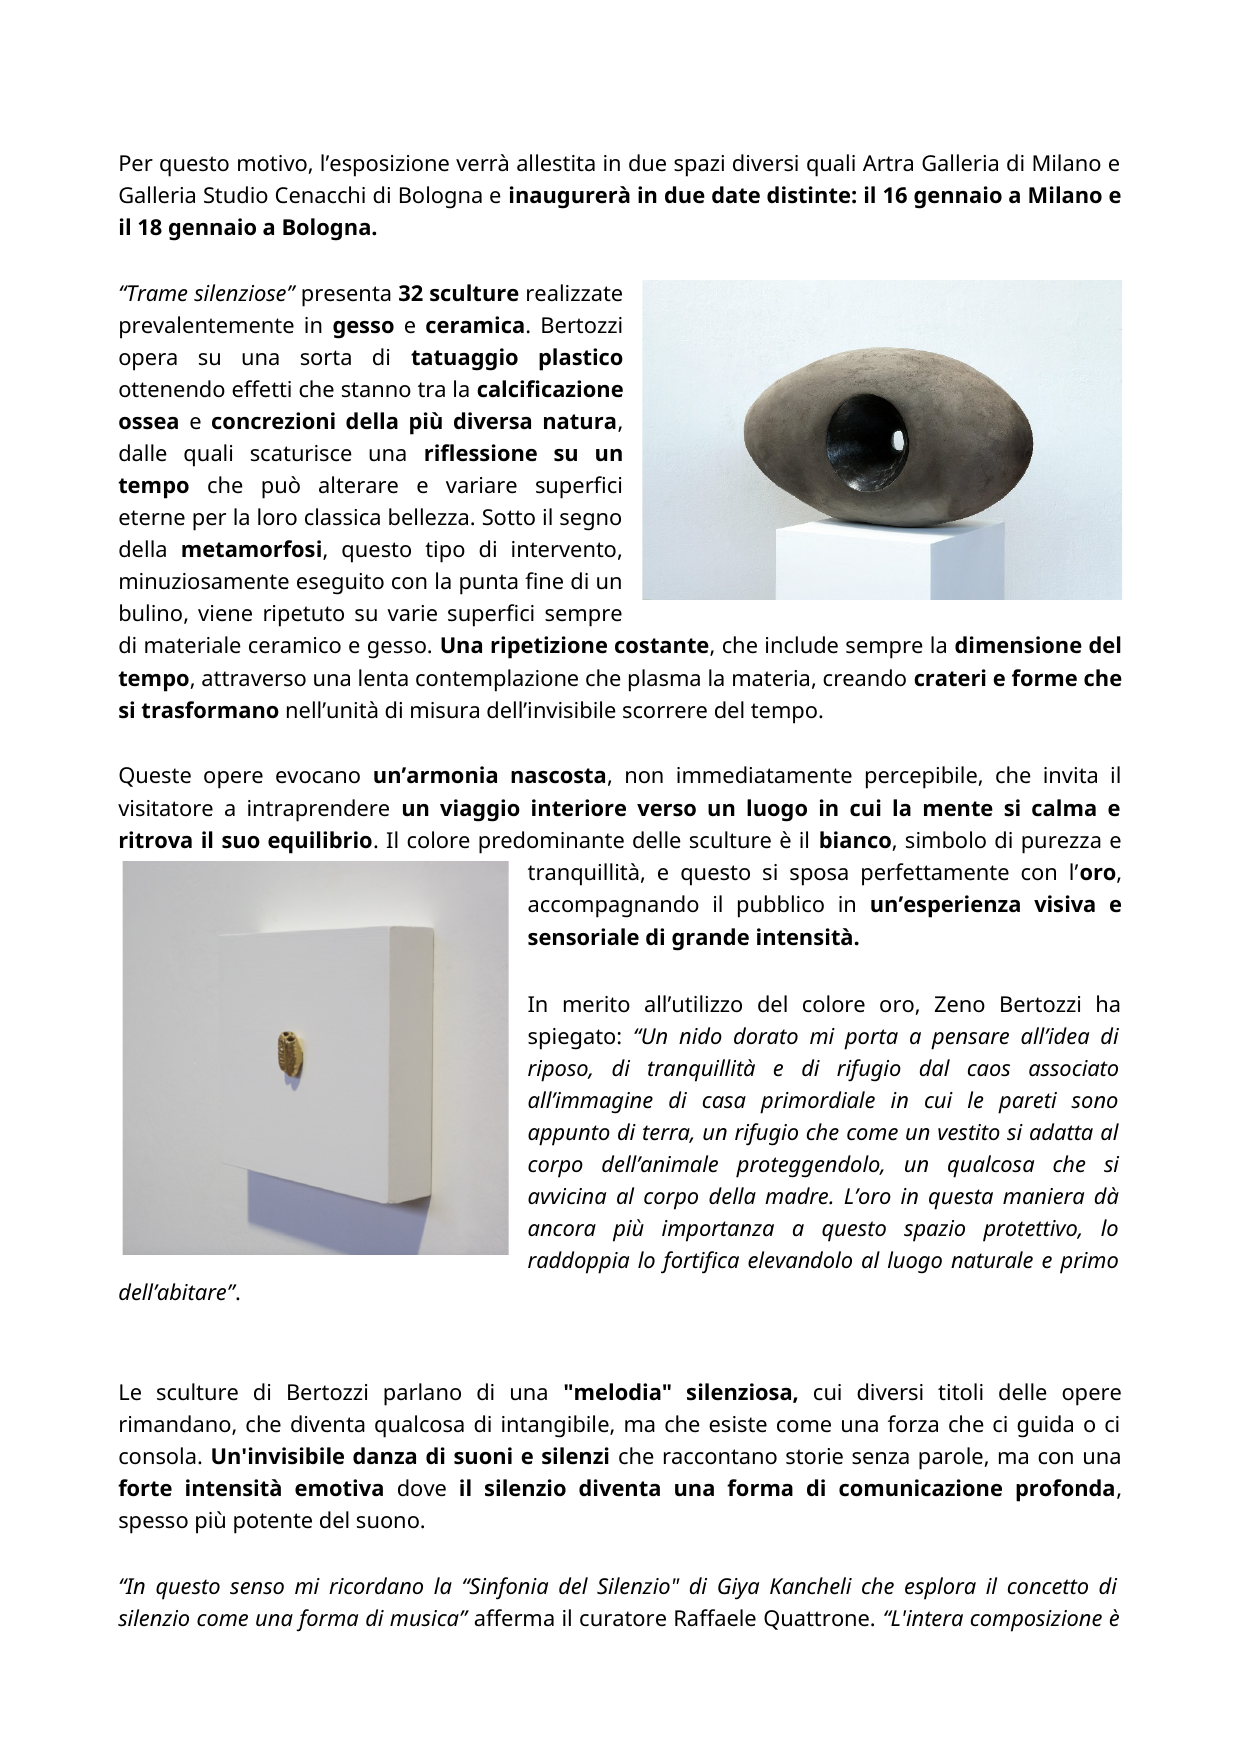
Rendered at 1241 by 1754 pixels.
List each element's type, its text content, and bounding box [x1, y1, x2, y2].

picture [642, 280, 1123, 600]
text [118, 1571, 1122, 1633]
text Queste opere evocano un’armonia nascosta, non immediatamente percepibile, che invita il visitatore a intraprendere un viaggio interiore verso un luogo in cui la mente si calma e ritrova il suo equilibrio. Il colore predominante delle sculture è il bianco, simbolo di purezza e tranquillità, e questo si sposa perfettamente con l’oro, accompagnando il pubblico in un’esperienza visiva e sensoriale di grande intensità. [118, 761, 1122, 952]
text In merito all’utilizzo del colore oro, Zeno Bertozzi ha spiegato: “Un nido dorato mi porta a pensare all’idea di riposo, di tranquillità e di rifugio dal caos associato all’immagine di casa primordiale in cui le pareti sono appunto di terra, un rifugio che come un vestito si adatta al corpo dell’animale proteggendolo, un qualcosa che si avvicina al corpo della madre. L’oro in questa maniera dà ancora più importanza a questo spazio protettivo, lo raddoppia lo fortifica elevandolo al luogo naturale e primo dell’abitare”. [118, 989, 1122, 1307]
picture [122, 861, 509, 1255]
text Le sculture di Bertozzi parlano di una "melodia" silenziosa, cui diversi titoli delle opere rimandano, che diventa qualcosa di intangibile, ma che esiste come una forza che ci guida o ci consola. Un'invisibile danza di suoni e silenzi che raccontano storie senza parole, ma con una forte intensità emotiva dove il silenzio diventa una forma di comunicazione profonda, spesso più potente del suono. [118, 1377, 1122, 1535]
text Per questo motivo, l’esposizione verrà allestita in due spazi diversi quali Artra Galleria di Milano e Galleria Studio Cenacchi di Bologna e inaugurerà in due date distinte: il 16 gennaio a Milano e il 18 gennaio a Bologna. [118, 148, 1122, 242]
